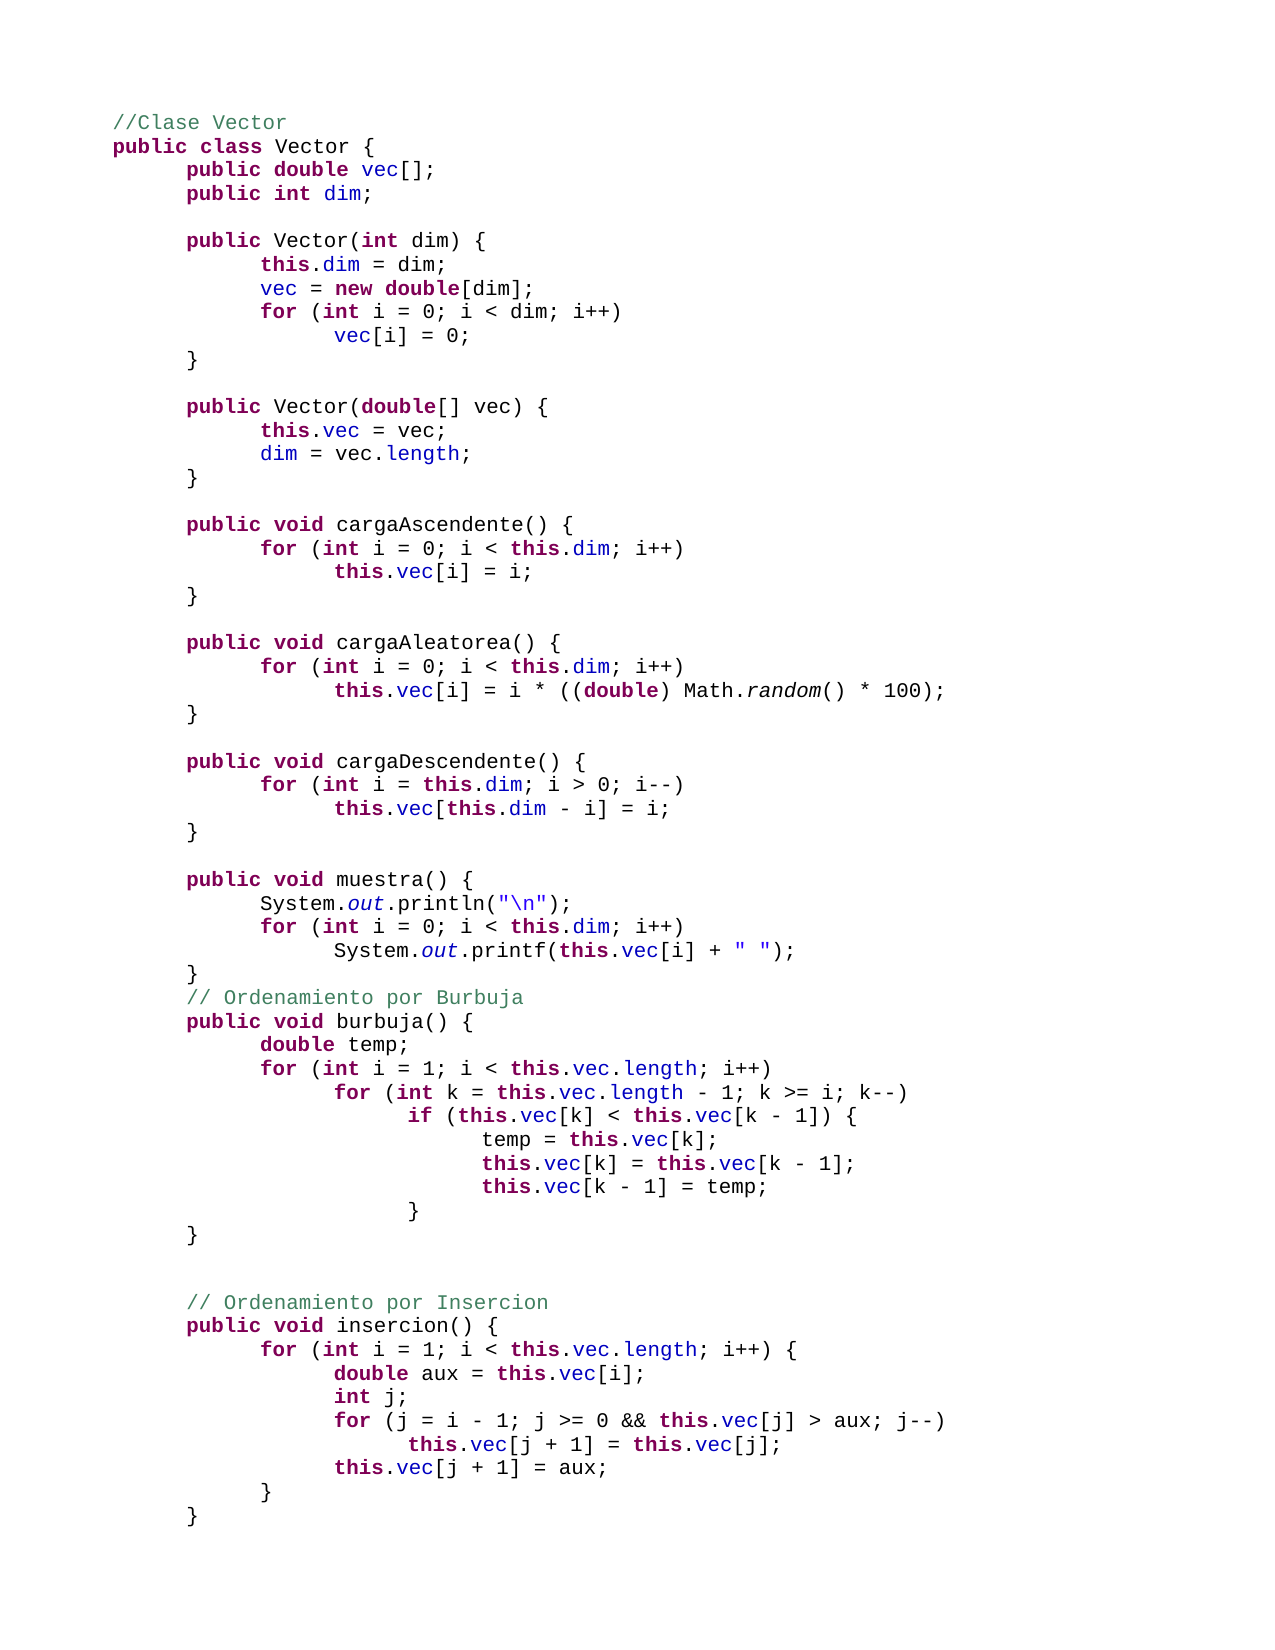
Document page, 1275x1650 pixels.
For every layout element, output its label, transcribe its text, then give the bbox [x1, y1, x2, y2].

text double temp; [112, 1034, 1163, 1058]
text System.out.printf(this.vec[i] + " "); [112, 940, 1163, 963]
text this.vec[i] = i; [112, 561, 1163, 585]
text for (int i = this.dim; i > 0; i--) [112, 774, 1163, 798]
text for (int i = 1; i < this.vec.length; i++) { [112, 1339, 1163, 1363]
text } [112, 1505, 1163, 1528]
text public Vector(double[] vec) { [112, 396, 1163, 419]
text this.dim = dim; [112, 254, 1163, 278]
text vec[i] = 0; [112, 325, 1163, 349]
text for (int k = this.vec.length - 1; k >= i; k--) [112, 1082, 1163, 1105]
text public void burbuja() { [112, 1011, 1163, 1034]
text public int dim; [112, 183, 1163, 207]
text this.vec[j + 1] = aux; [112, 1457, 1163, 1481]
text this.vec[i] = i * ((double) Math.random() * 100); [112, 680, 1163, 703]
text } [112, 467, 1163, 491]
text if (this.vec[k] < this.vec[k - 1]) { [112, 1105, 1163, 1129]
text this.vec = vec; [112, 419, 1163, 443]
text public void muestra() { [112, 869, 1163, 892]
text this.vec[this.dim - i] = i; [112, 798, 1163, 822]
text for (int i = 0; i < this.dim; i++) [112, 656, 1163, 680]
text } [112, 963, 1163, 987]
text public void insercion() { [112, 1316, 1163, 1339]
text } [112, 1481, 1163, 1505]
text temp = this.vec[k]; [112, 1129, 1163, 1153]
text public class Vector { [112, 136, 1163, 159]
text // Ordenamiento por Burbuja [112, 987, 1163, 1011]
text public double vec[]; [112, 159, 1163, 183]
text dim = vec.length; [112, 443, 1163, 467]
text System.out.println("\n"); [112, 892, 1163, 916]
text public Vector(int dim) { [112, 230, 1163, 254]
text for (int i = 0; i < this.dim; i++) [112, 916, 1163, 940]
text for (int i = 0; i < dim; i++) [112, 301, 1163, 325]
text for (j = i - 1; j >= 0 && this.vec[j] > aux; j--) [112, 1410, 1163, 1434]
text public void cargaAscendente() { [112, 514, 1163, 538]
text this.vec[j + 1] = this.vec[j]; [112, 1434, 1163, 1457]
text } [112, 703, 1163, 727]
text int j; [112, 1386, 1163, 1410]
text vec = new double[dim]; [112, 278, 1163, 301]
text for (int i = 0; i < this.dim; i++) [112, 538, 1163, 561]
text } [112, 1223, 1163, 1247]
text // Ordenamiento por Insercion [112, 1292, 1163, 1316]
text public void cargaAleatorea() { [112, 632, 1163, 656]
text } [112, 349, 1163, 372]
text } [112, 822, 1163, 845]
text this.vec[k - 1] = temp; [112, 1176, 1163, 1200]
text double aux = this.vec[i]; [112, 1363, 1163, 1386]
text this.vec[k] = this.vec[k - 1]; [112, 1153, 1163, 1176]
text } [112, 585, 1163, 609]
text public void cargaDescendente() { [112, 751, 1163, 774]
text for (int i = 1; i < this.vec.length; i++) [112, 1058, 1163, 1082]
text } [112, 1200, 1163, 1223]
text //Clase Vector [112, 112, 1163, 136]
